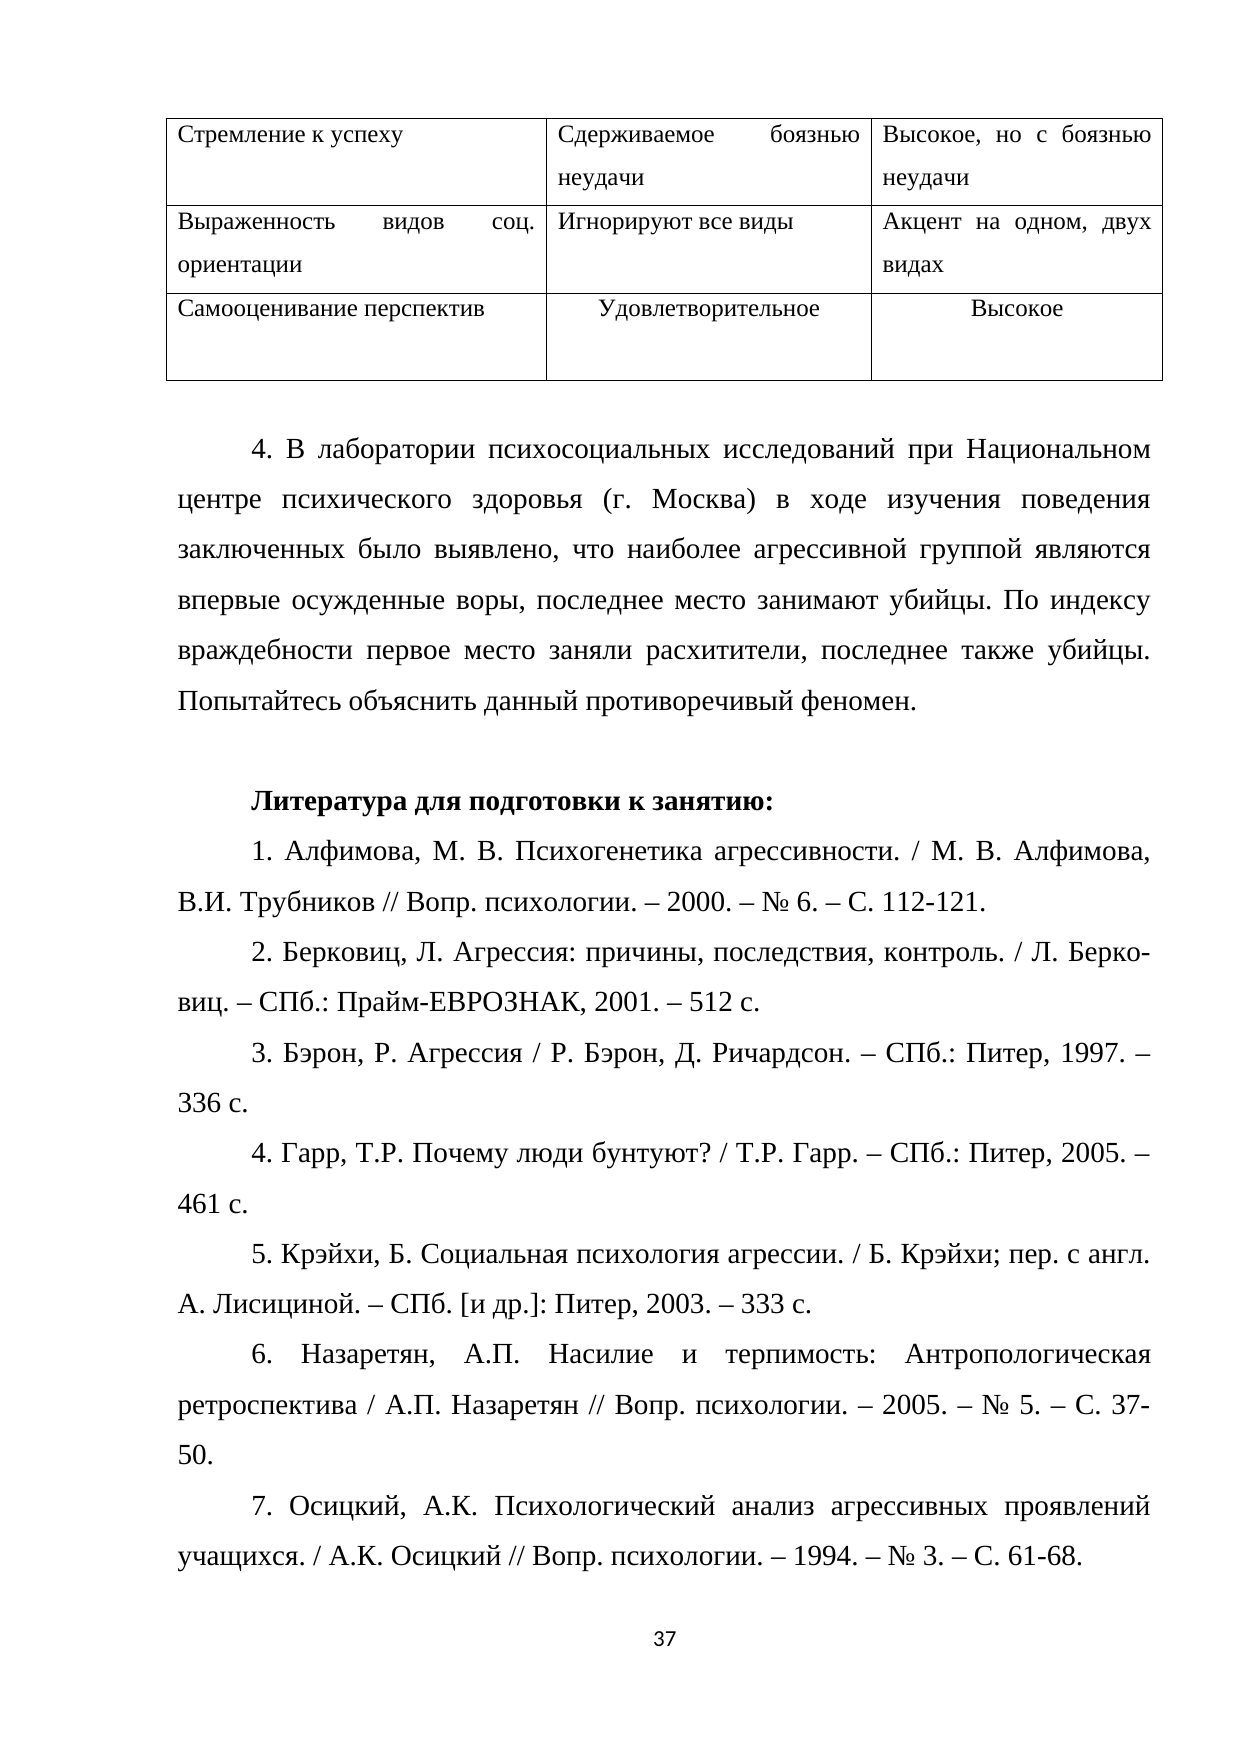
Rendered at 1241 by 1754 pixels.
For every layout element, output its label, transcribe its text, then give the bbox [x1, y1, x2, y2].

text Литература для подготовки к занятию: [177, 783, 1152, 817]
table_cell Самооценивание перспектив [167, 294, 546, 380]
table_cell Игнорируют все виды [547, 206, 871, 292]
text 4. Гарр, Т.Р. Почему люди бунтуют? / Т.Р. Гарр. – СПб.: Питер, 2005. – 461 с. [177, 1135, 1152, 1219]
text 3. Бэрон, Р. Агрессия / Р. Бэрон, Д. Ричардсон. – СПб.: Питер, 1997. – 336 с. [177, 1035, 1152, 1119]
table_header Высокое, но с боязнью неудачи [872, 119, 1162, 205]
text 6. Назаретян, А.П. Насилие и терпимость: Антропологическая ретроспектива / А.П. Назаретян // Вопр. психологии. – 2005. – № 5. – С. 37-50. [177, 1337, 1152, 1471]
text 7. Осицкий, А.К. Психологический анализ агрессивных проявлений учащихся. / А.К. Осицкий // Вопр. психологии. – 1994. – № 3. – С. 61-68. [177, 1488, 1152, 1571]
text 1. Алфимова, М. В. Психогенетика агрессивности. / М. В. Алфимова, В.И. Трубников // Вопр. психологии. – 2000. – № 6. – С. 112-121. [177, 833, 1152, 917]
text 4. В лаборатории психосоциальных исследований при Национальном центре психического здоровья (г. Москва) в ходе изучения поведения заключенных было выявлено, что наиболее агрессивной группой являются впервые осужденные воры, последнее место занимают убийцы. По индексу враждебности первое место заняли расхитители, последнее также убийцы. Попытайтесь объяснить данный противоречивый феномен. [177, 431, 1152, 716]
table_cell Высокое [872, 294, 1162, 380]
table_cell Удовлетворительное [547, 294, 871, 380]
table_cell Акцент на одном, двух видах [872, 206, 1162, 292]
table_cell Выраженность видов соц. ориентации [167, 206, 546, 292]
table_header Сдерживаемое боязнью неудачи [547, 119, 871, 205]
table_header Стремление к успеху [167, 119, 546, 205]
text 5. Крэйхи, Б. Социальная психология агрессии. / Б. Крэйхи; пер. с англ. А. Лисициной. – СПб. [и др.]: Питер, 2003. – 333 с. [177, 1236, 1152, 1320]
text 2. Берковиц, Л. Агрессия: причины, последствия, контроль. / Л. Берко- виц. – СПб.: Прайм-ЕВРОЗНАК, 2001. – 512 с. [177, 934, 1152, 1018]
